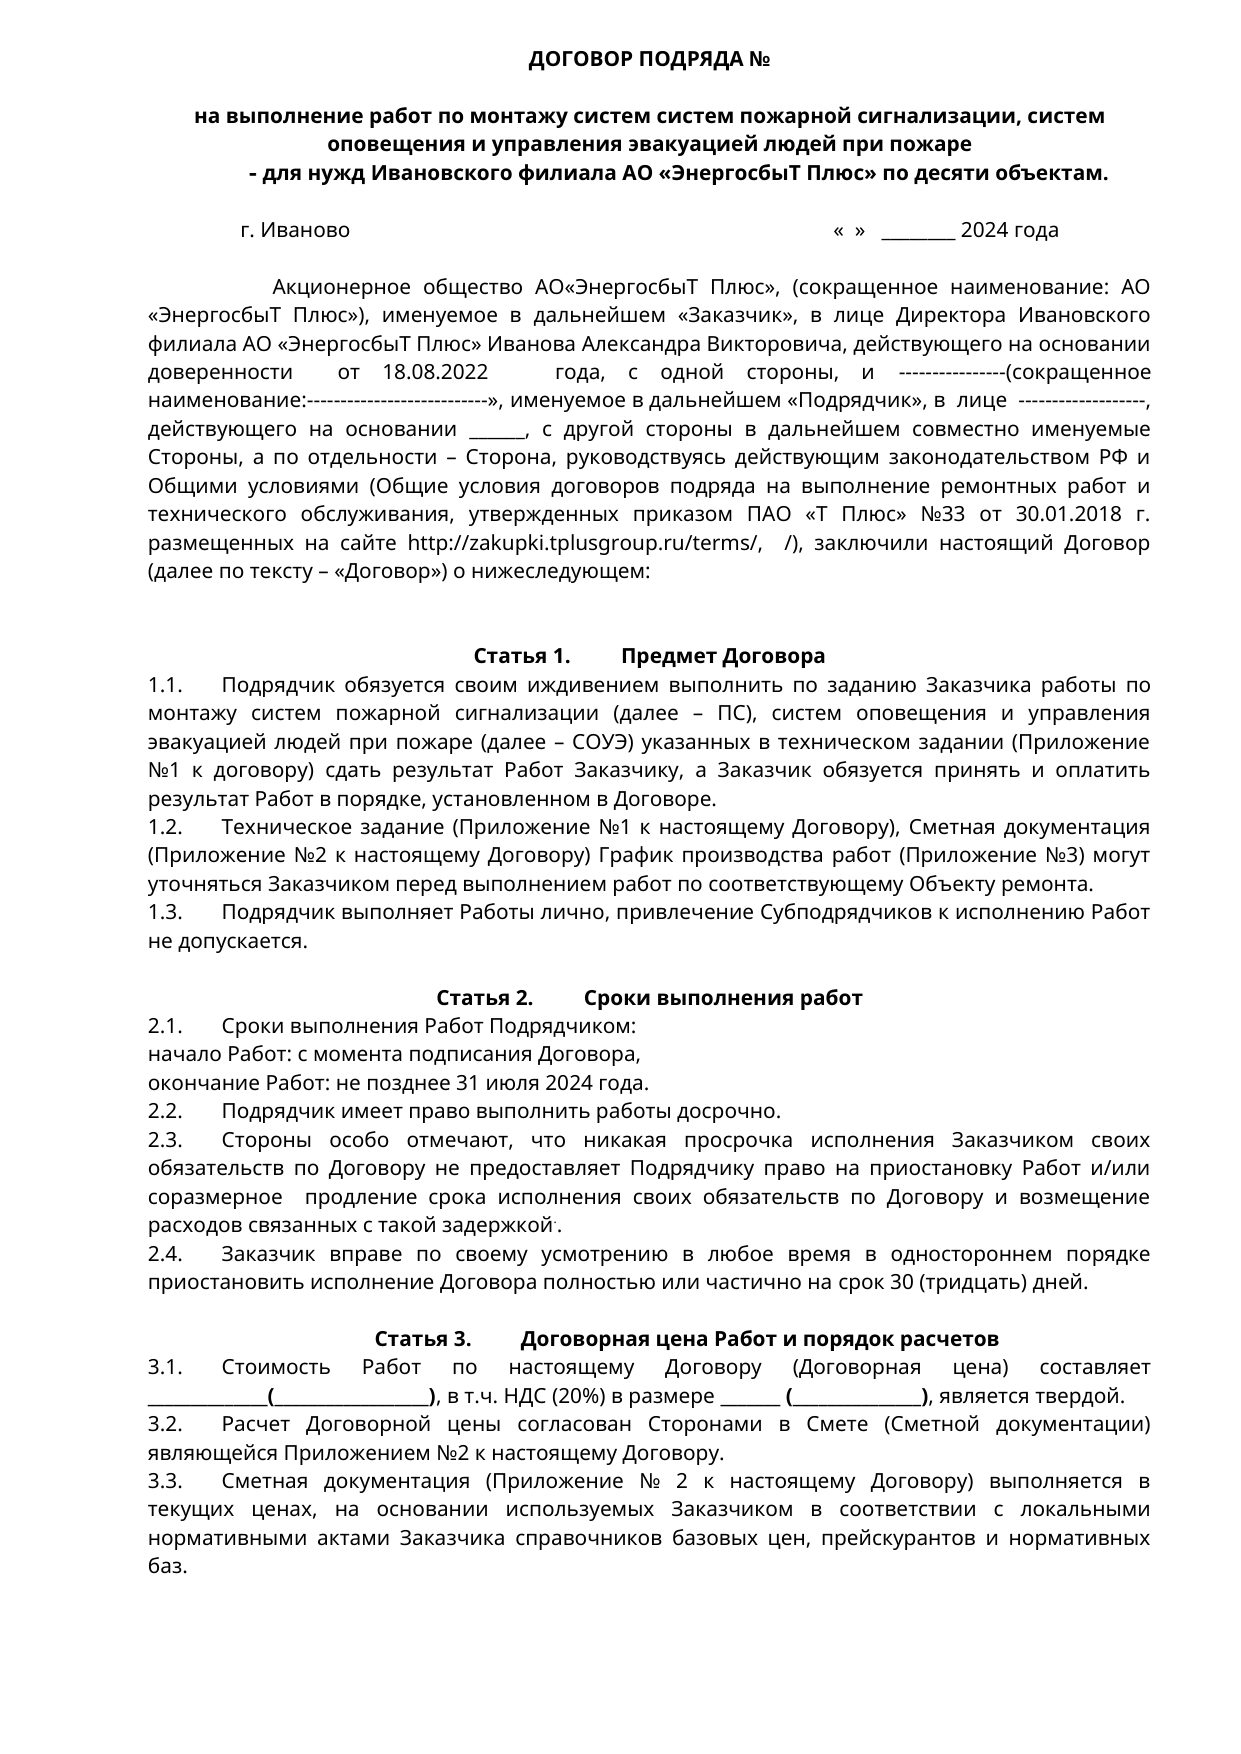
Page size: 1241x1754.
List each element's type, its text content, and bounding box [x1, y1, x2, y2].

list для нужд Ивановского филиала АО «ЭнергосбыТ Плюс» по десяти объектам. [148, 158, 1152, 186]
list Стоимость Работ по настоящему Договору (Договорная цена) составляет ______________(__________________), в т.ч. НДС (20%) в размере _______ (_______________), является твердой. [148, 1352, 1152, 1409]
list Заказчик вправе по своему усмотрению в любое время в одностороннем порядке приостановить исполнение Договора полностью или частично на срок 30 (тридцать) дней. [148, 1239, 1152, 1296]
list окончание Работ: не позднее 31 июля 2024 года. [148, 1068, 1152, 1096]
list Договорная цена Работ и порядок расчетов [223, 1324, 1152, 1352]
list Подрядчик выполняет Работы лично, привлечение Субподрядчиков к исполнению Работ не допускается. [148, 897, 1152, 954]
list Подрядчик имеет право выполнить работы досрочно. [148, 1096, 1152, 1125]
list Сроки выполнения Работ Подрядчиком: [148, 1011, 1152, 1039]
text г. Иваново « » ________ 2024 года [148, 215, 1152, 243]
list Стороны особо отмечают, что никакая просрочка исполнения Заказчиком своих обязательств по Договору не предоставляет Подрядчику право на приостановку Работ и/или соразмерное продление срока исполнения своих обязательств по Договору и возмещение расходов связанных с такой задержкой.. [148, 1125, 1152, 1239]
list Сроки выполнения работ [148, 983, 1152, 1011]
list Подрядчик обязуется своим иждивением выполнить по заданию Заказчика работы по монтажу систем пожарной сигнализации (далее – ПС), систем оповещения и управления эвакуацией людей при пожаре (далее – СОУЭ) указанных в техническом задании (Приложение №1 к договору) сдать результат Работ Заказчику, а Заказчик обязуется принять и оплатить результат Работ в порядке, установленном в Договоре. [148, 670, 1152, 812]
list Расчет Договорной цены согласован Сторонами в Смете (Сметной документации) являющейся Приложением №2 к настоящему Договору. [148, 1409, 1152, 1466]
text Договор подряда № [148, 44, 1152, 73]
list Техническое задание (Приложение №1 к настоящему Договору), Сметная документация (Приложение №2 к настоящему Договору) График производства работ (Приложение №3) могут уточняться Заказчиком перед выполнением работ по соответствующему Объекту ремонта. [148, 812, 1152, 897]
text Акционерное общество АО«ЭнергосбыТ Плюс», (сокращенное наименование: АО «ЭнергосбыТ Плюс»), именуемое в дальнейшем «Заказчик», в лице Директора Ивановского филиала АО «ЭнергосбыТ Плюс» Иванова Александра Викторовича, действующего на основании доверенности от 18.08.2022 года, с одной стороны, и ----------------(сокращенное наименование:---------------------------», именуемое в дальнейшем «Подрядчик», в лице -------------------, действующего на основании ______, с другой стороны в дальнейшем совместно именуемые Стороны, а по отдельности – Сторона, руководствуясь действующим законодательством РФ и Общими условиями (Общие условия договоров подряда на выполнение ремонтных работ и технического обслуживания, утвержденных приказом ПАО «Т Плюс» №33 от 30.01.2018 г. размещенных на сайте http://zakupki.tplusgroup.ru/terms/, /), заключили настоящий Договор (далее по тексту – «Договор») о нижеследующем: [148, 272, 1152, 584]
text на выполнение работ по монтажу систем систем пожарной сигнализации, систем оповещения и управления эвакуацией людей при пожаре [148, 101, 1152, 158]
list Сметная документация (Приложение № 2 к настоящему Договору) выполняется в текущих ценах, на основании используемых Заказчиком в соответствии с локальными нормативными актами Заказчика справочников базовых цен, прейскурантов и нормативных баз. [148, 1466, 1152, 1580]
list Предмет Договора [148, 641, 1152, 670]
list начало Работ: с момента подписания Договора, [148, 1039, 1152, 1068]
